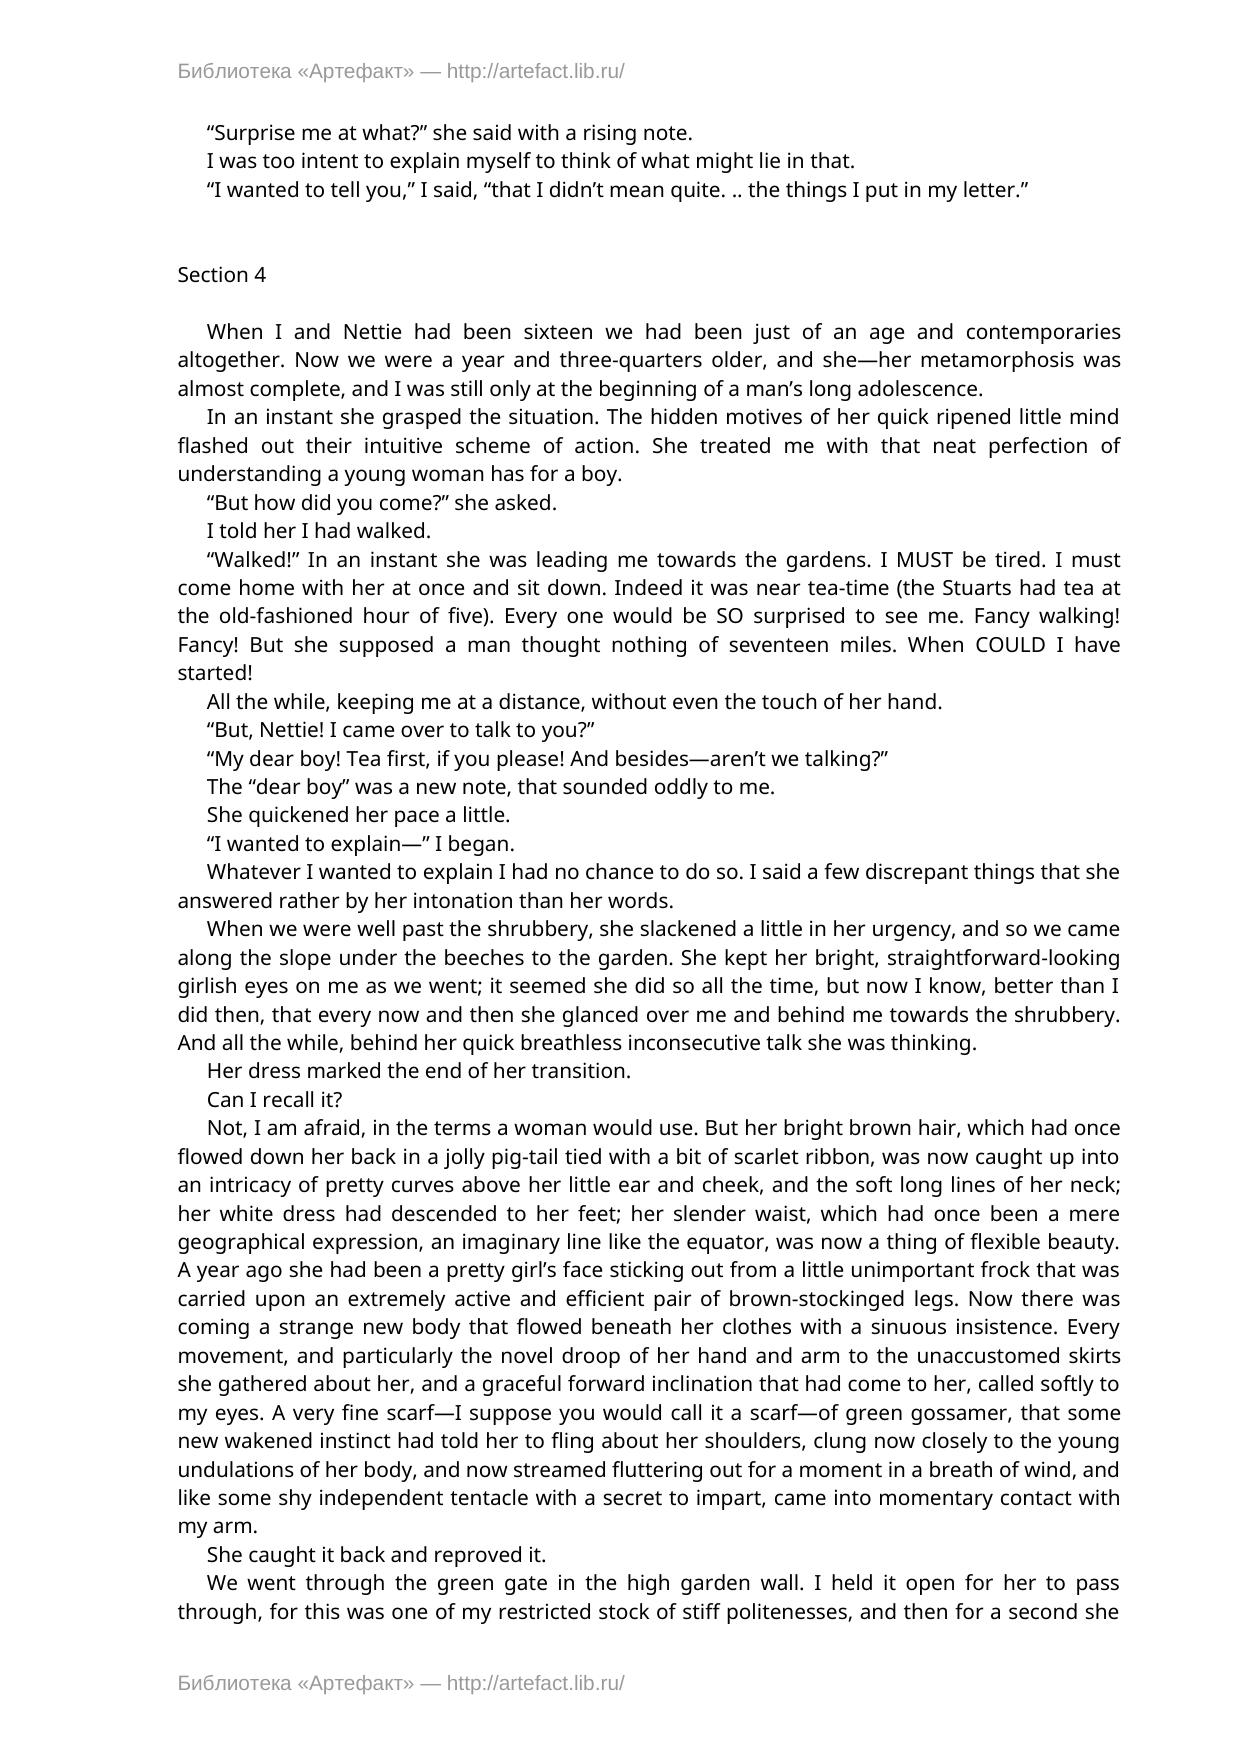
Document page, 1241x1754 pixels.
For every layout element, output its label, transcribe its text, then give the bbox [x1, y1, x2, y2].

text In an instant she grasped the situation. The hidden motives of her quick ripened little mind flashed out their intuitive scheme of action. She treated me with that neat perfection of understanding a young woman has for a boy. [177, 402, 1122, 488]
text She caught it back and reproved it. [177, 1540, 1122, 1568]
text “Walked!” In an instant she was leading me towards the gardens. I MUST be tired. I must come home with her at once and sit down. Indeed it was near tea-time (the Stuarts had tea at the old-fashioned hour of five). Every one would be SO surprised to see me. Fancy walking! Fancy! But she supposed a man thought nothing of seventeen miles. When COULD I have started! [177, 545, 1122, 687]
text “But how did you come?” she asked. [177, 488, 1122, 516]
text I was too intent to explain myself to think of what might lie in that. [177, 147, 1122, 175]
text When we were well past the shrubbery, she slackened a little in her urgency, and so we came along the slope under the beeches to the garden. She kept her bright, straightforward-looking girlish eyes on me as we went; it seemed she did so all the time, but now I know, better than I did then, that every now and then she glanced over me and behind me towards the shrubbery. And all the while, behind her quick breathless inconsecutive talk she was thinking. [177, 914, 1122, 1057]
text “Surprise me at what?” she said with a rising note. [177, 118, 1122, 147]
text “But, Nettie! I came over to talk to you?” [177, 715, 1122, 744]
text All the while, keeping me at a distance, without even the touch of her hand. [177, 687, 1122, 715]
text I told her I had walked. [177, 516, 1122, 545]
subtitle Section 4 [177, 260, 1122, 289]
text The “dear boy” was a new note, that sounded oddly to me. [177, 772, 1122, 801]
text Whatever I wanted to explain I had no chance to do so. I said a few discrepant things that she answered rather by her intonation than her words. [177, 857, 1122, 914]
text “I wanted to tell you,” I said, “that I didn’t mean quite. .. the things I put in my letter.” [177, 175, 1122, 203]
text “My dear boy! Tea first, if you please! And besides—aren’t we talking?” [177, 744, 1122, 772]
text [177, 1568, 1122, 1625]
text She quickened her pace a little. [177, 801, 1122, 829]
text Can I recall it? [177, 1085, 1122, 1113]
text Her dress marked the end of her transition. [177, 1057, 1122, 1085]
text Not, I am afraid, in the terms a woman would use. But her bright brown hair, which had once flowed down her back in a jolly pig-tail tied with a bit of scarlet ribbon, was now caught up into an intricacy of pretty curves above her little ear and cheek, and the soft long lines of her neck; her white dress had descended to her feet; her slender waist, which had once been a mere geographical expression, an imaginary line like the equator, was now a thing of flexible beauty. A year ago she had been a pretty girl’s face sticking out from a little unimportant frock that was carried upon an extremely active and efficient pair of brown-stockinged legs. Now there was coming a strange new body that flowed beneath her clothes with a sinuous insistence. Every movement, and particularly the novel droop of her hand and arm to the unaccustomed skirts she gathered about her, and a graceful forward inclination that had come to her, called softly to my eyes. A very fine scarf—I suppose you would call it a scarf—of green gossamer, that some new wakened instinct had told her to fling about her shoulders, clung now closely to the young undulations of her body, and now streamed fluttering out for a moment in a breath of wind, and like some shy independent tentacle with a secret to impart, came into momentary contact with my arm. [177, 1113, 1122, 1540]
text When I and Nettie had been sixteen we had been just of an age and contemporaries altogether. Now we were a year and three-quarters older, and she—her metamorphosis was almost complete, and I was still only at the beginning of a man’s long adolescence. [177, 317, 1122, 402]
text “I wanted to explain—” I began. [177, 829, 1122, 857]
